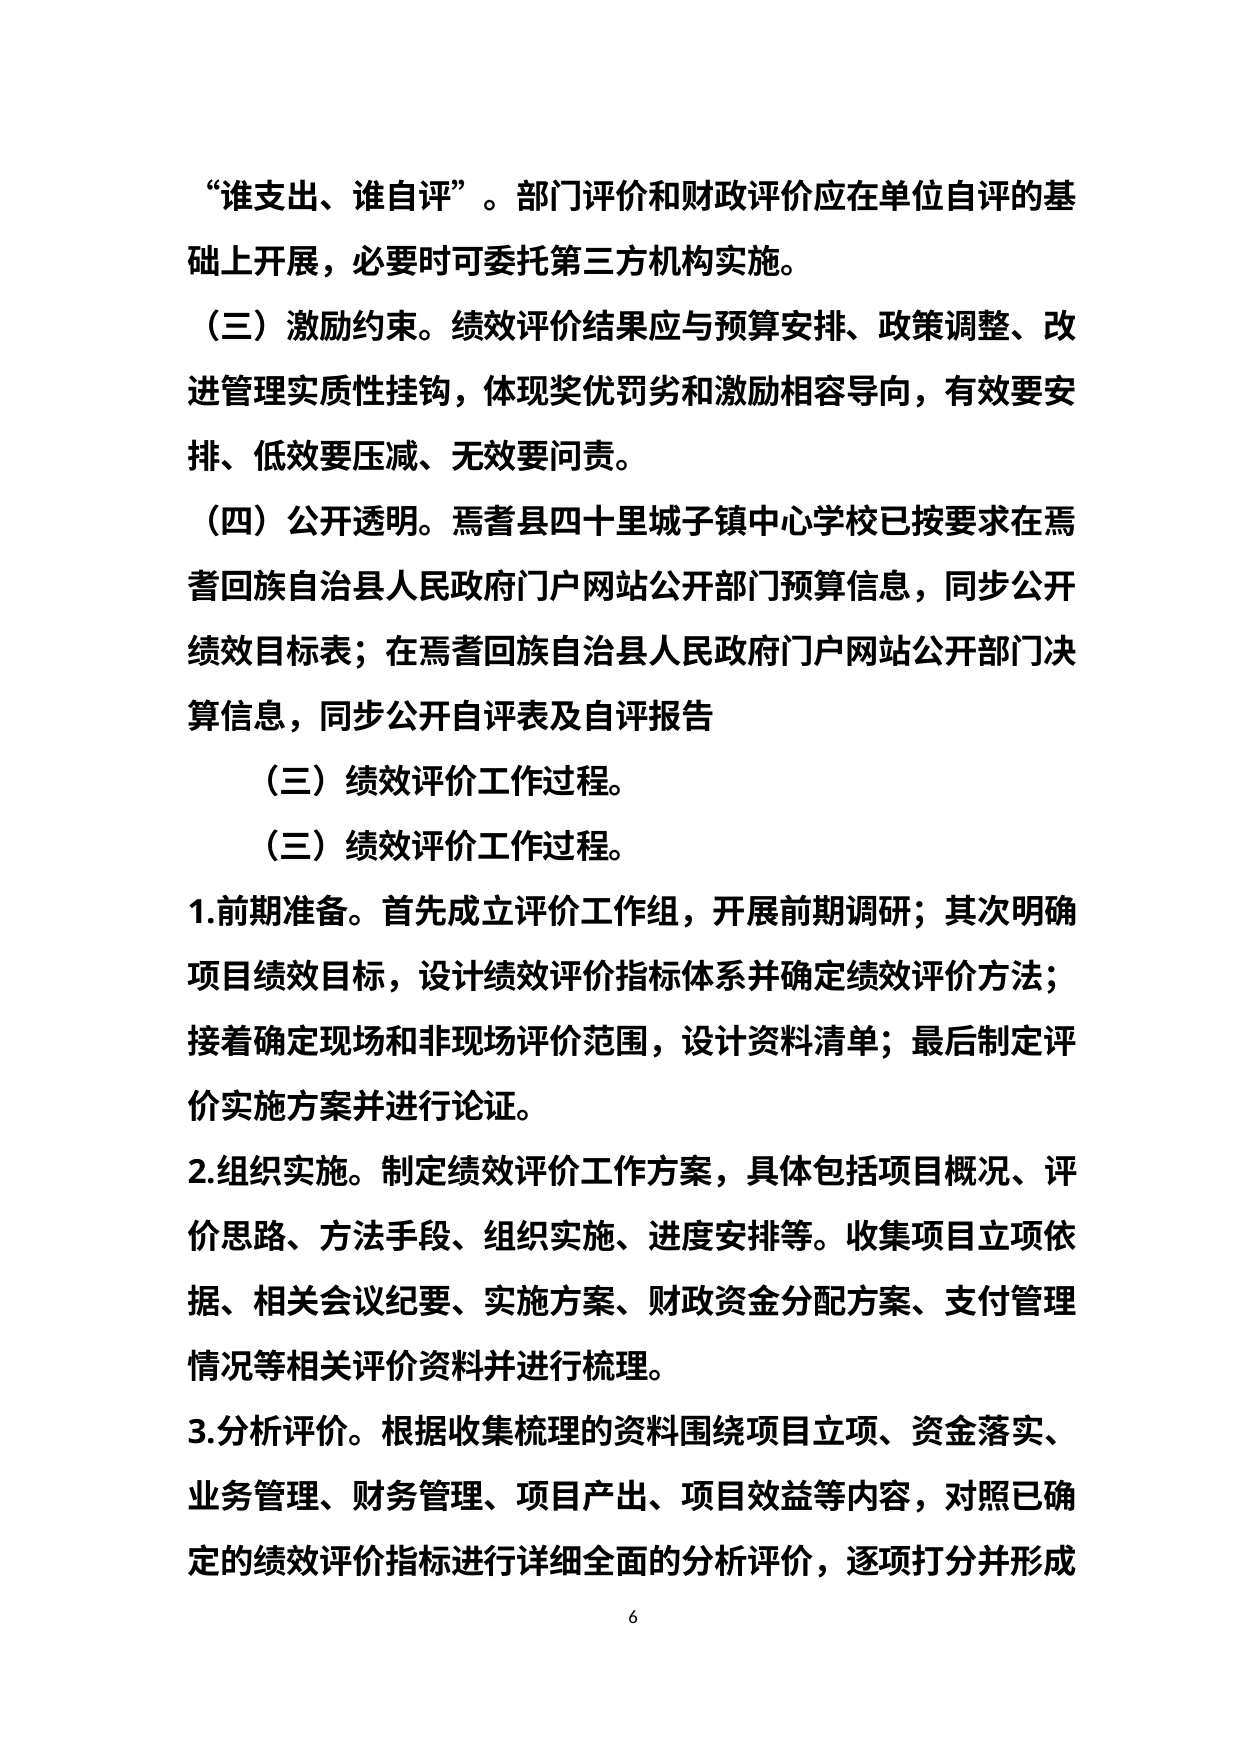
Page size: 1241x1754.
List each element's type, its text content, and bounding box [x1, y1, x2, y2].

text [187, 812, 1078, 1592]
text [187, 162, 1078, 747]
text （三）绩效评价工作过程。 [187, 747, 1078, 812]
